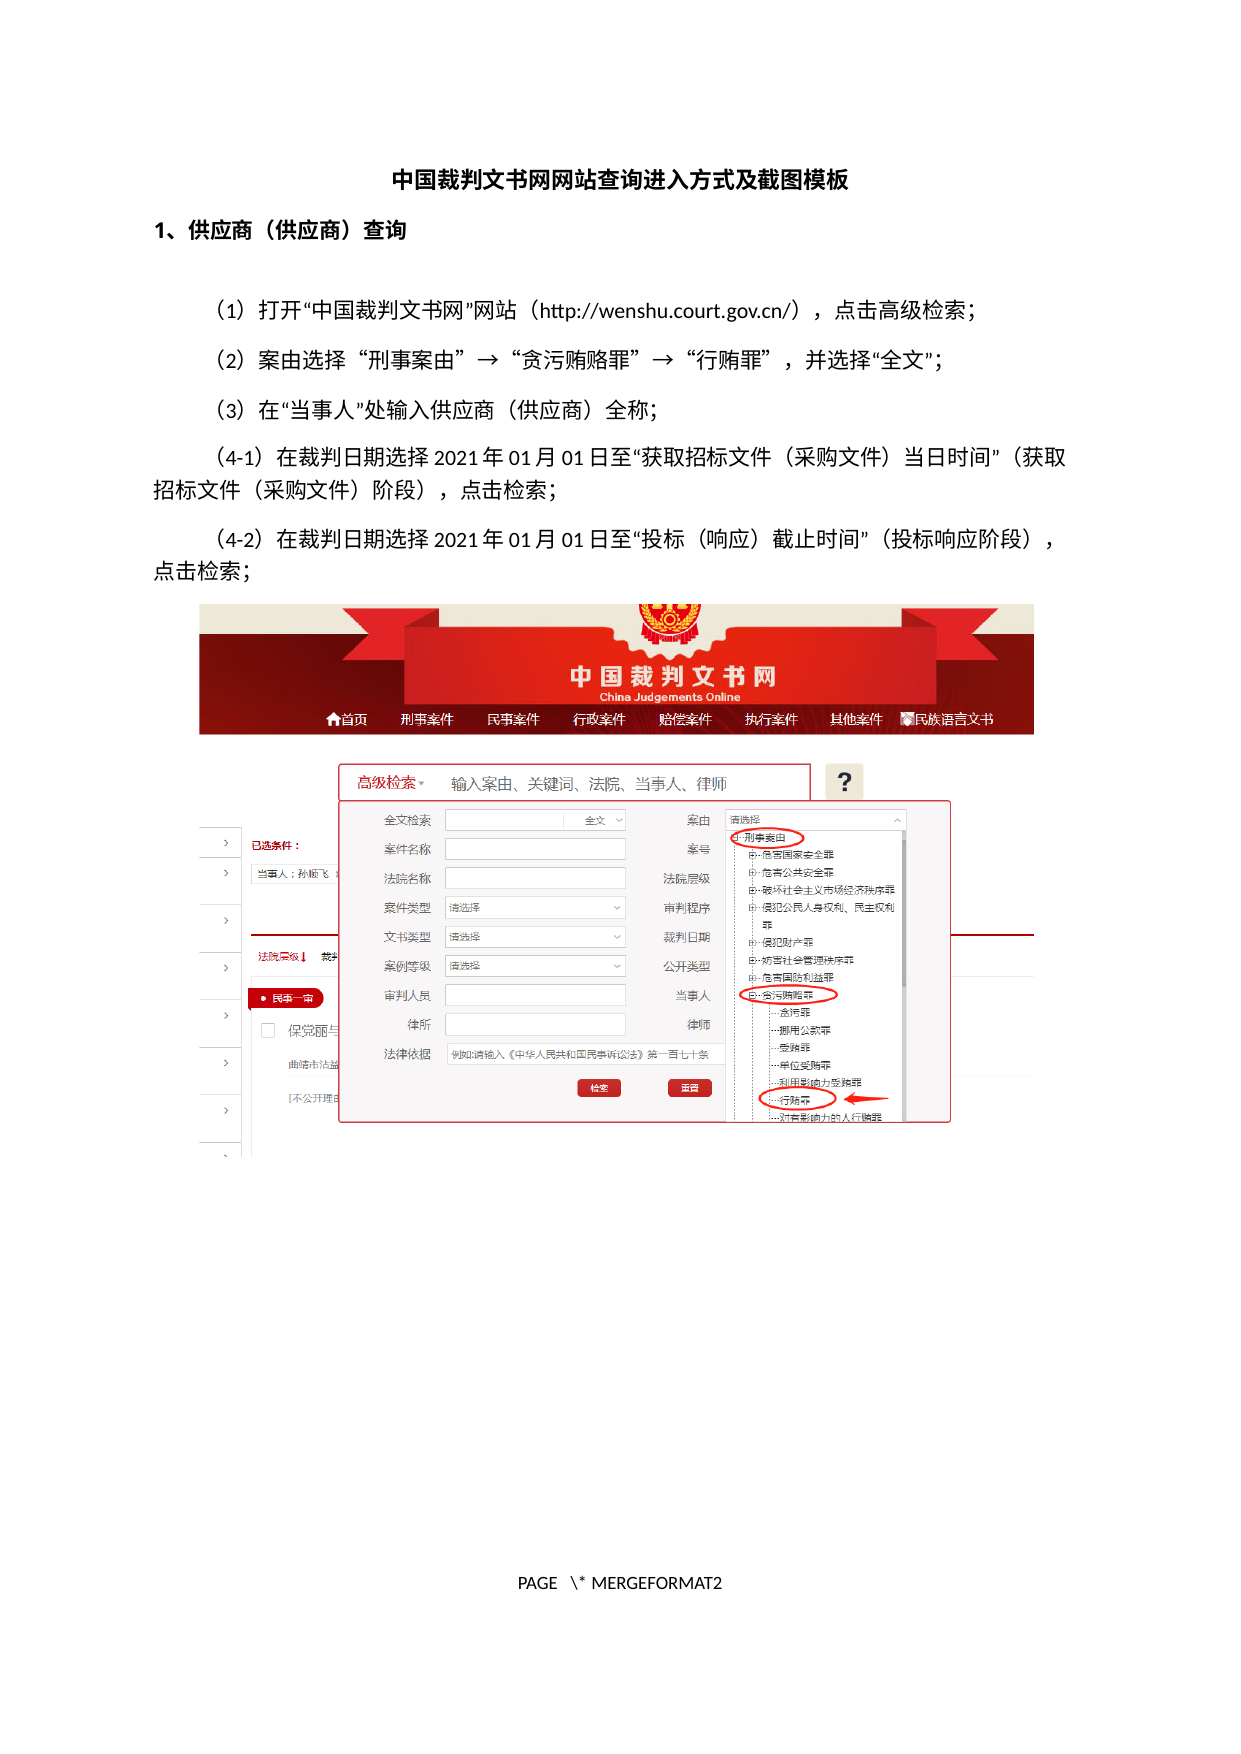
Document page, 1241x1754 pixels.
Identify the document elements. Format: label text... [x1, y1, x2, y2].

text 中国裁判文书网网站查询进入方式及截图模板 [153, 164, 1087, 196]
text 1、供应商（供应商）查询 [153, 213, 1087, 245]
text （4-1）在裁判日期选择2021年01月01日至“获取招标文件（采购文件）当日时间”（获取招标文件（采购文件）阶段），点击检索； [153, 441, 1087, 506]
picture [199, 604, 1034, 1157]
text （2）案由选择“刑事案由”→“贪污贿赂罪”→“行贿罪”，并选择“全文”； [153, 343, 1087, 376]
text （1）打开“中国裁判文书网”网站（http://wenshu.court.gov.cn/），点击高级检索； [153, 294, 1087, 326]
text （3）在“当事人”处输入供应商（供应商）全称； [153, 392, 1087, 425]
text （4-2）在裁判日期选择2021年01月01日至“投标（响应）截止时间”（投标响应阶段），点击检索； [153, 523, 1087, 588]
